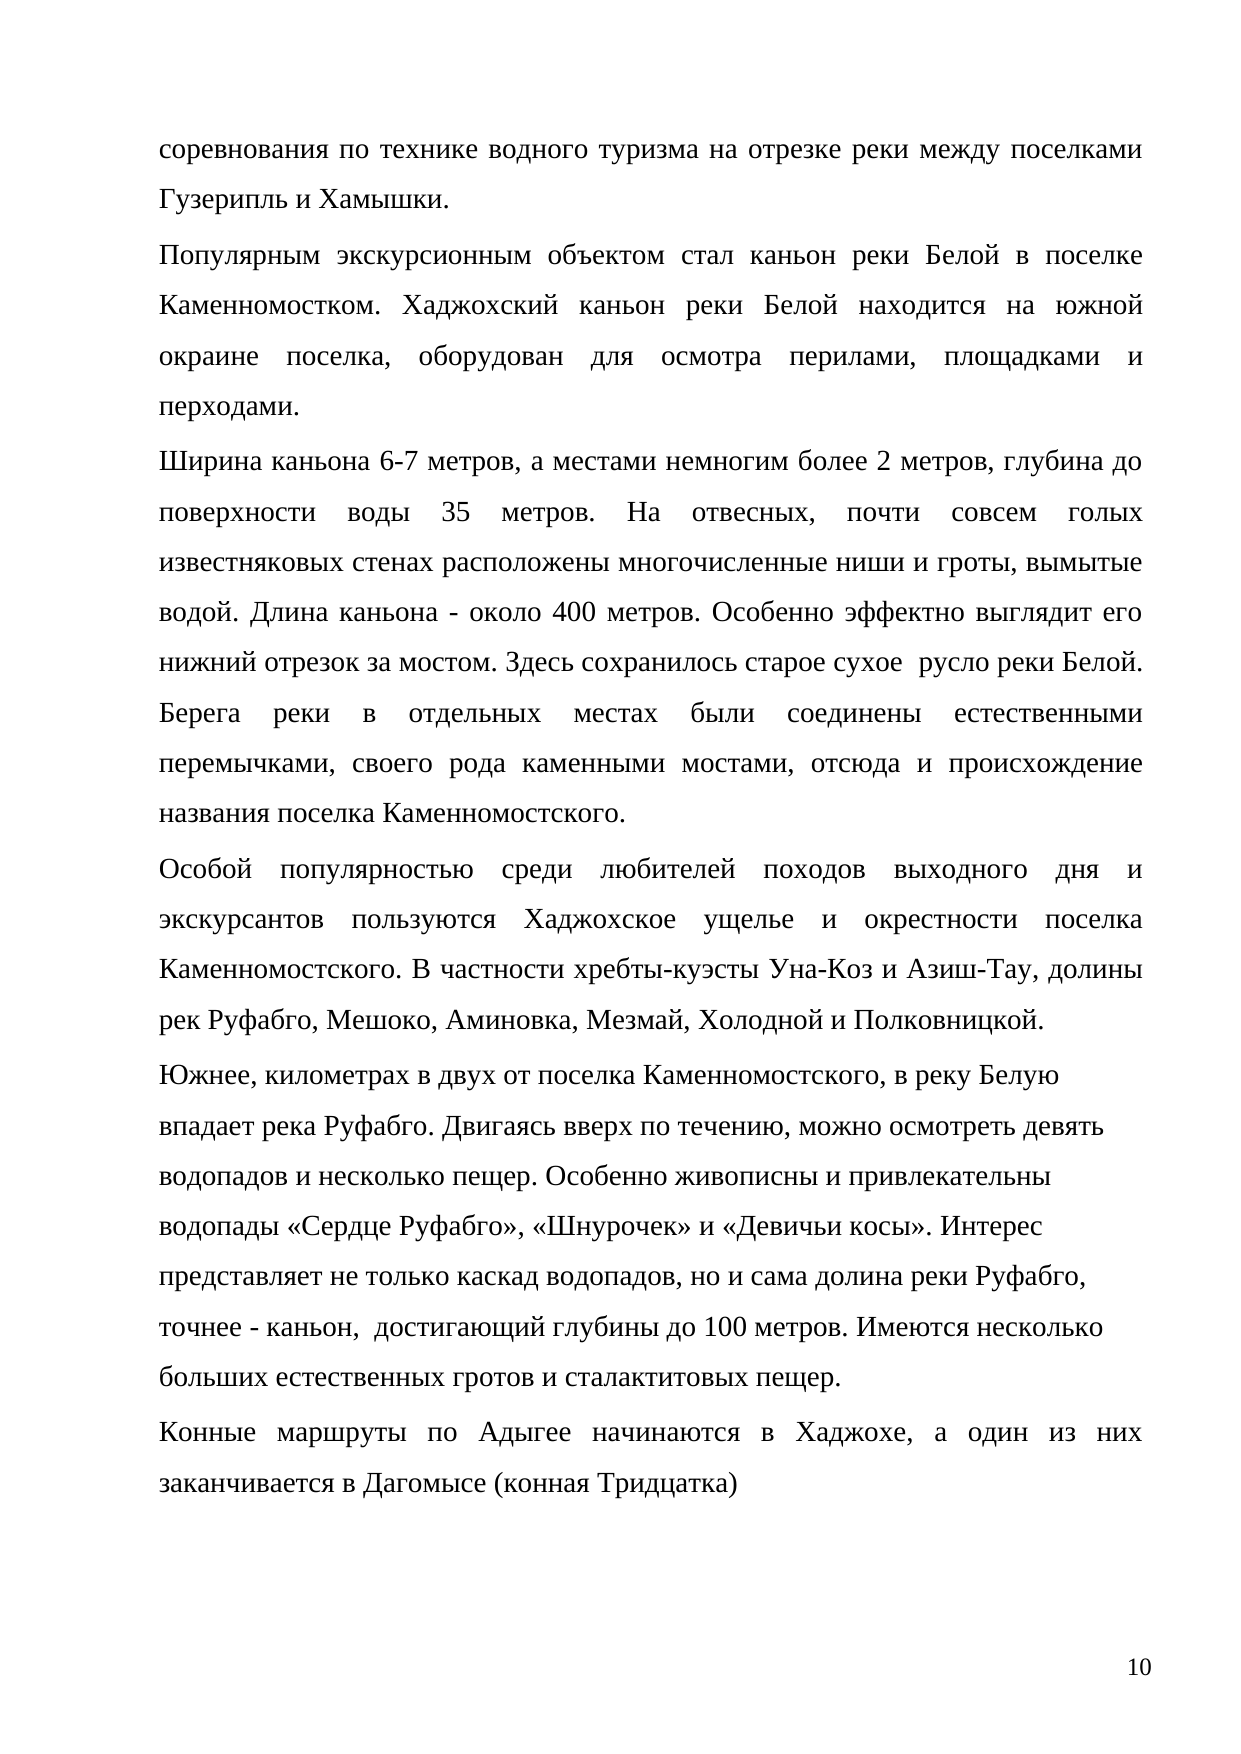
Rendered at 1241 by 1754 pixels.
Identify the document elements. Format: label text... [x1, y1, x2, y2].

text Конные маршруты по Адыгее начинаются в Хаджохе, а один из них заканчивается в Дагомысе (конная Тридцатка) [158, 1414, 1144, 1498]
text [158, 131, 1144, 215]
text Популярным экскурсионным объектом стал каньон реки Белой в поселке Каменномостком. Хаджохский каньон реки Белой находится на южной окраине поселка, оборудован для осмотра перилами, площадками и перходами. [158, 237, 1144, 421]
text Южнее, километрах в двух от поселка Каменномостского, в реку Белую впадает река Руфабго. Двигаясь вверх по течению, можно осмотреть девять водопадов и несколько пещер. Особенно живописны и привлекательны водопады «Сердце Руфабго», «Шнурочек» и «Девичьи косы». Интерес представляет не только каскад водопадов, но и сама долина реки Руфабго, точнее - каньон, достигающий глубины до . Имеются несколько больших естественных гротов и сталактитовых пещер. [158, 1057, 1144, 1393]
text Ширина каньона 6-, а местами немногим более , глубина до поверхности воды . На отвесных, почти совсем голых известняковых стенах расположены многочисленные ниши и гроты, вымытые водой. Длина каньона - около . Особенно эффектно выглядит его нижний отрезок за мостом. Здесь сохранилось старое сухое русло реки Белой. Берега реки в отдельных местах были соединены естественными перемычками, своего рода каменными мостами, отсюда и происхождение названия поселка Каменномостского. [158, 443, 1144, 829]
text Особой популярностью среди любителей походов выходного дня и экскурсантов пользуются Хаджохское ущелье и окрестности поселка Каменномостского. В частности хребты-куэсты Уна-Коз и Азиш-Тау, долины рек Руфабго, Мешоко, Аминовка, Мезмай, Холодной и Полковницкой. [158, 851, 1144, 1035]
